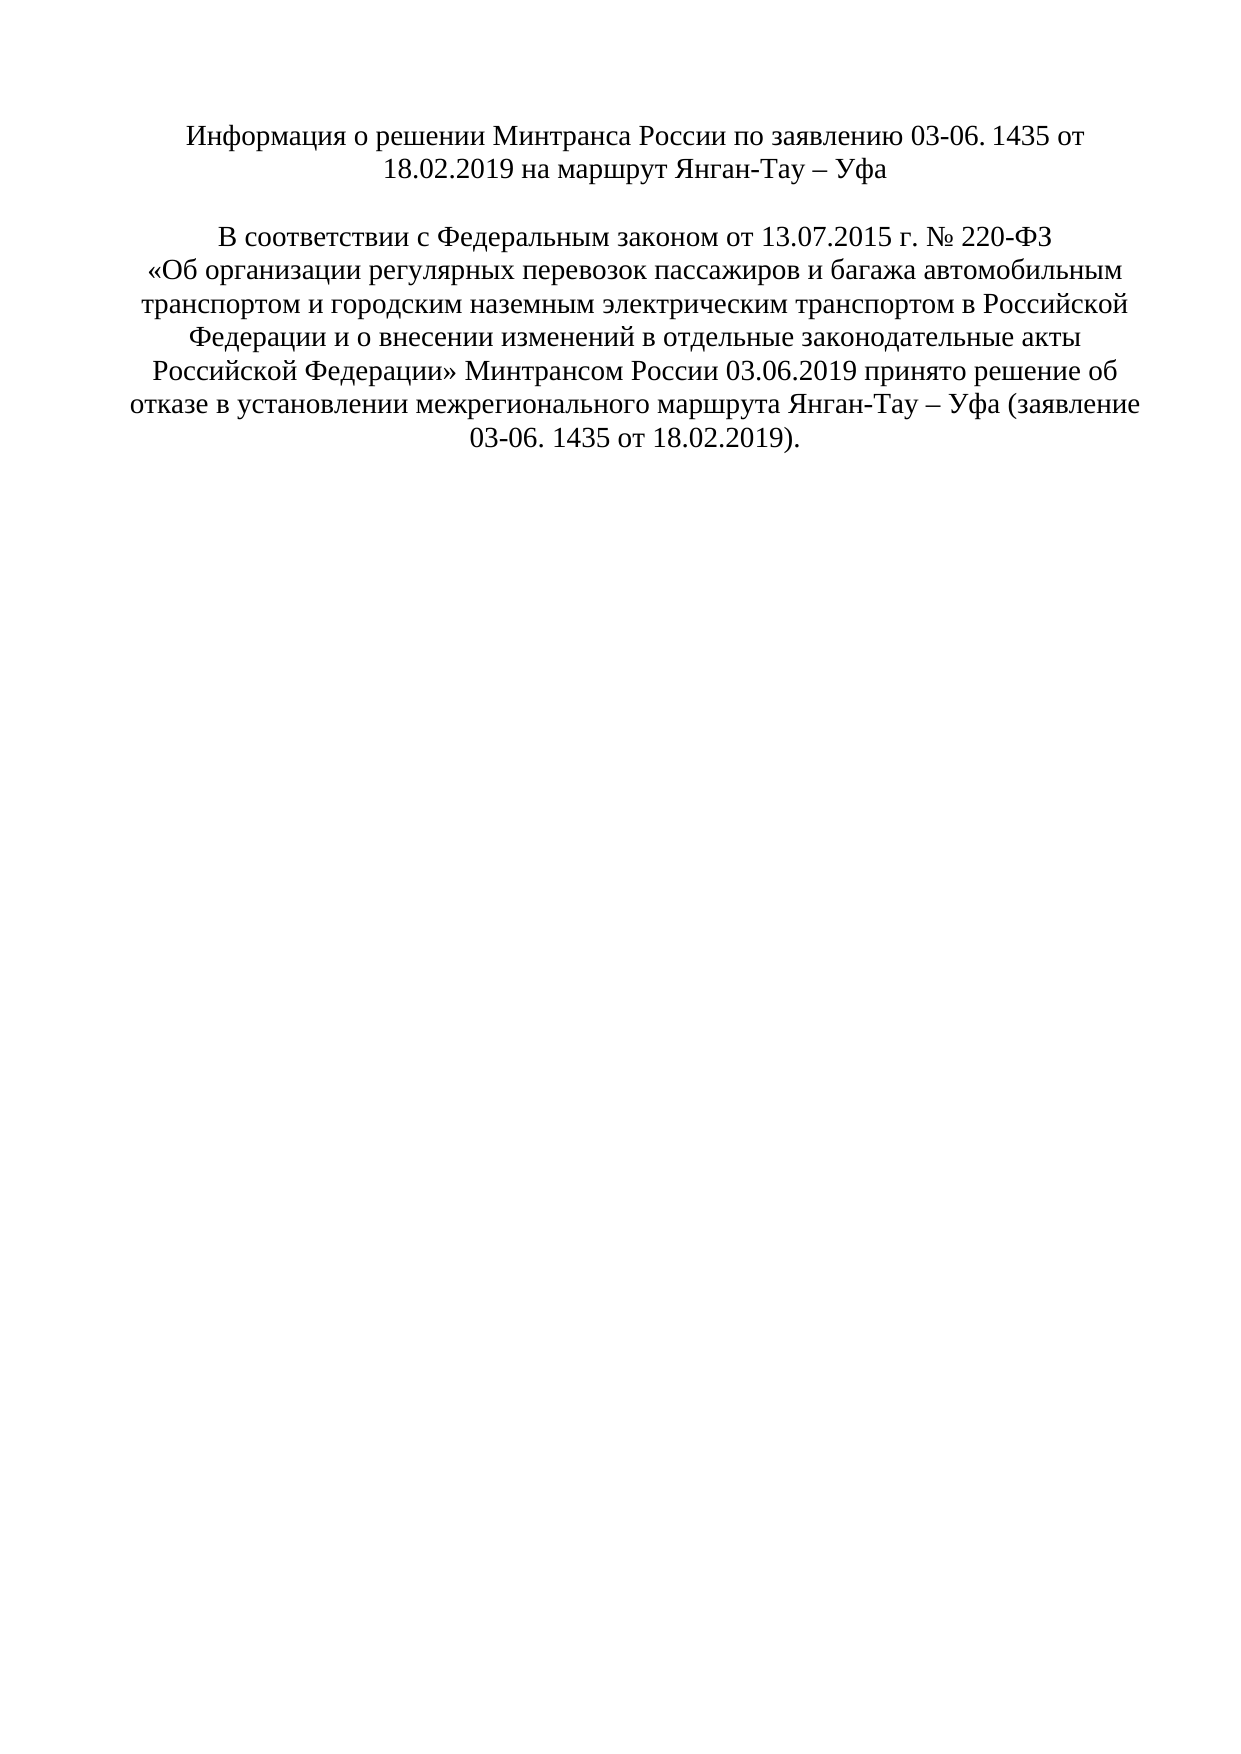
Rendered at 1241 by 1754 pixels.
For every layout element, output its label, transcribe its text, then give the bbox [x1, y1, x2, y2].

text Информация о решении Минтранса России по заявлению 03-06. 1435 от 18.02.2019 на маршрут Янган-Тау – Уфа [118, 118, 1152, 185]
text В соответствии с Федеральным законом от 13.07.2015 г. № 220-ФЗ «Об организации регулярных перевозок пассажиров и багажа автомобильным транспортом и городским наземным электрическим транспортом в Российской Федерации и о внесении изменений в отдельные законодательные акты Российской Федерации» Минтрансом России 03.06.2019 принято решение об отказе в установлении межрегионального маршрута Янган-Тау – Уфа (заявление 03-06. 1435 от 18.02.2019). [118, 219, 1152, 453]
